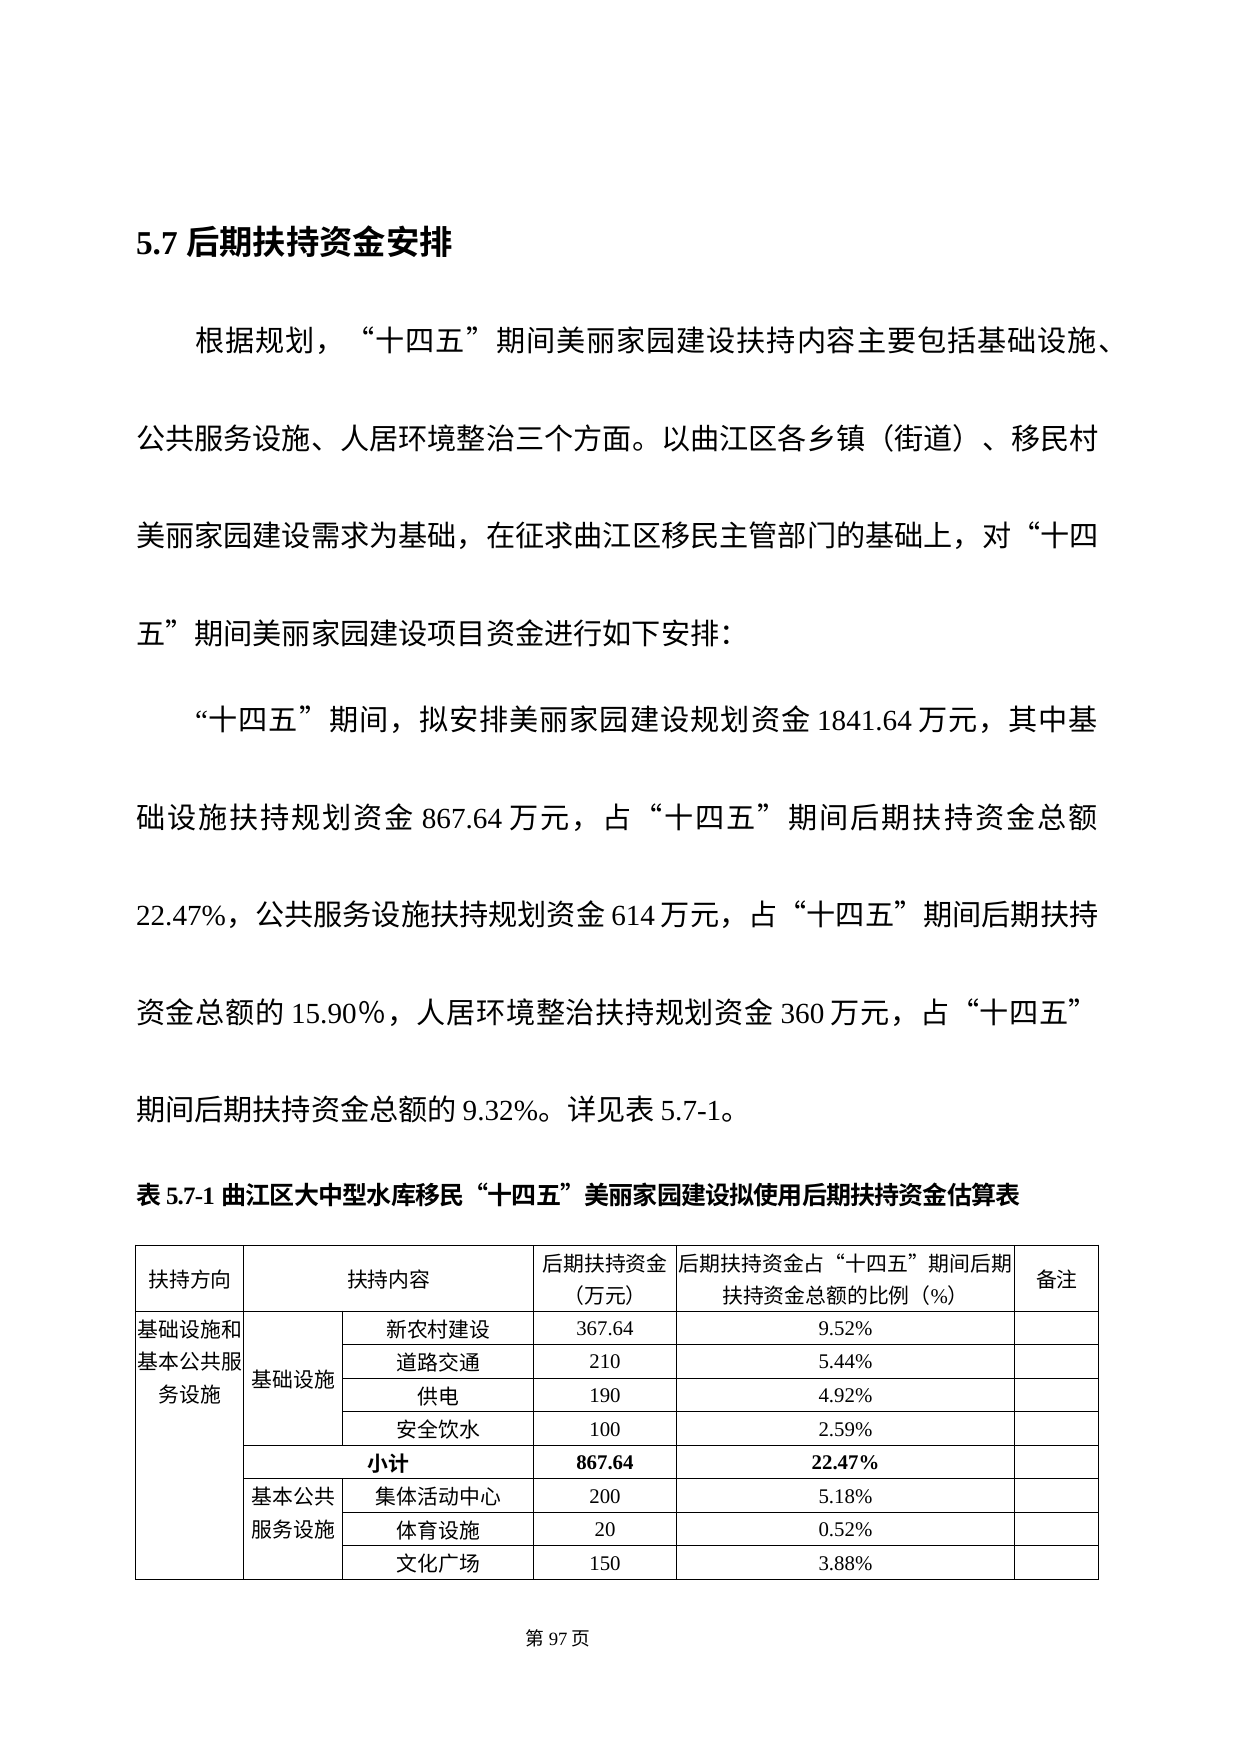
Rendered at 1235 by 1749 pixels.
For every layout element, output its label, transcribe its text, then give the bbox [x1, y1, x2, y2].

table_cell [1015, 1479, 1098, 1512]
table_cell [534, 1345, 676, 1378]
text 表5.7-1 曲江区大中型水库移民“十四五”美丽家园建设拟使用后期扶持资金估算表 [136, 1161, 1098, 1226]
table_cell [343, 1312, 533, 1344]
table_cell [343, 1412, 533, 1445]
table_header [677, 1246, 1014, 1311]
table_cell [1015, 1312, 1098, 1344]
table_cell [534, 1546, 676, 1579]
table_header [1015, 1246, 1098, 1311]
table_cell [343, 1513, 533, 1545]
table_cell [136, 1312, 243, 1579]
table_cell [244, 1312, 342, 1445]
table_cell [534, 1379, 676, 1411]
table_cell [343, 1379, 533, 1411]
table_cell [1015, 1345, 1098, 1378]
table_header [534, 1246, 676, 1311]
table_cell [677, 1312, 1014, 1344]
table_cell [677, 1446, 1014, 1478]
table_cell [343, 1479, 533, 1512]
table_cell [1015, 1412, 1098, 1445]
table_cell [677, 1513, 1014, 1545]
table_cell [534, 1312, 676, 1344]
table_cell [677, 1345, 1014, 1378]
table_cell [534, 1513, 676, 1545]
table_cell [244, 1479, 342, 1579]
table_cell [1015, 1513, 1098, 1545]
text 根据规划，“十四五”期间美丽家园建设扶持内容主要包括基础设施、公共服务设施、人居环境整治三个方面。以曲江区各乡镇（街道）、移民村美丽家园建设需求为基础，在征求曲江区移民主管部门的基础上，对“十四五”期间美丽家园建设项目资金进行如下安排： [136, 307, 1098, 664]
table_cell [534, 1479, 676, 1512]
text “十四五”期间，拟安排美丽家园建设规划资金1841.64万元，其中基础设施扶持规划资金867.64万元，占“十四五”期间后期扶持资金总额22.47%，公共服务设施扶持规划资金614万元，占“十四五”期间后期扶持资金总额的15.90％，人居环境整治扶持规划资金360万元，占“十四五”期间后期扶持资金总额的9.32%。详见表5.7-1。 [136, 685, 1098, 1140]
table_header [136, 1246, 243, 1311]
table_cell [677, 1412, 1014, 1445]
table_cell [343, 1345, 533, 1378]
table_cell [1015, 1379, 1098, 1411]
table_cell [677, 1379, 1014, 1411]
subtitle 5.7 后期扶持资金安排 [136, 208, 1098, 273]
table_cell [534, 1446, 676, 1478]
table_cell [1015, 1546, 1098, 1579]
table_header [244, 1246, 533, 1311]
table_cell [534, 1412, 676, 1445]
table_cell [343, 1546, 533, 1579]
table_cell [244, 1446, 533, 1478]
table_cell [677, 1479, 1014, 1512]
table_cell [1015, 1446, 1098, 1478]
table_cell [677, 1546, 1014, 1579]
